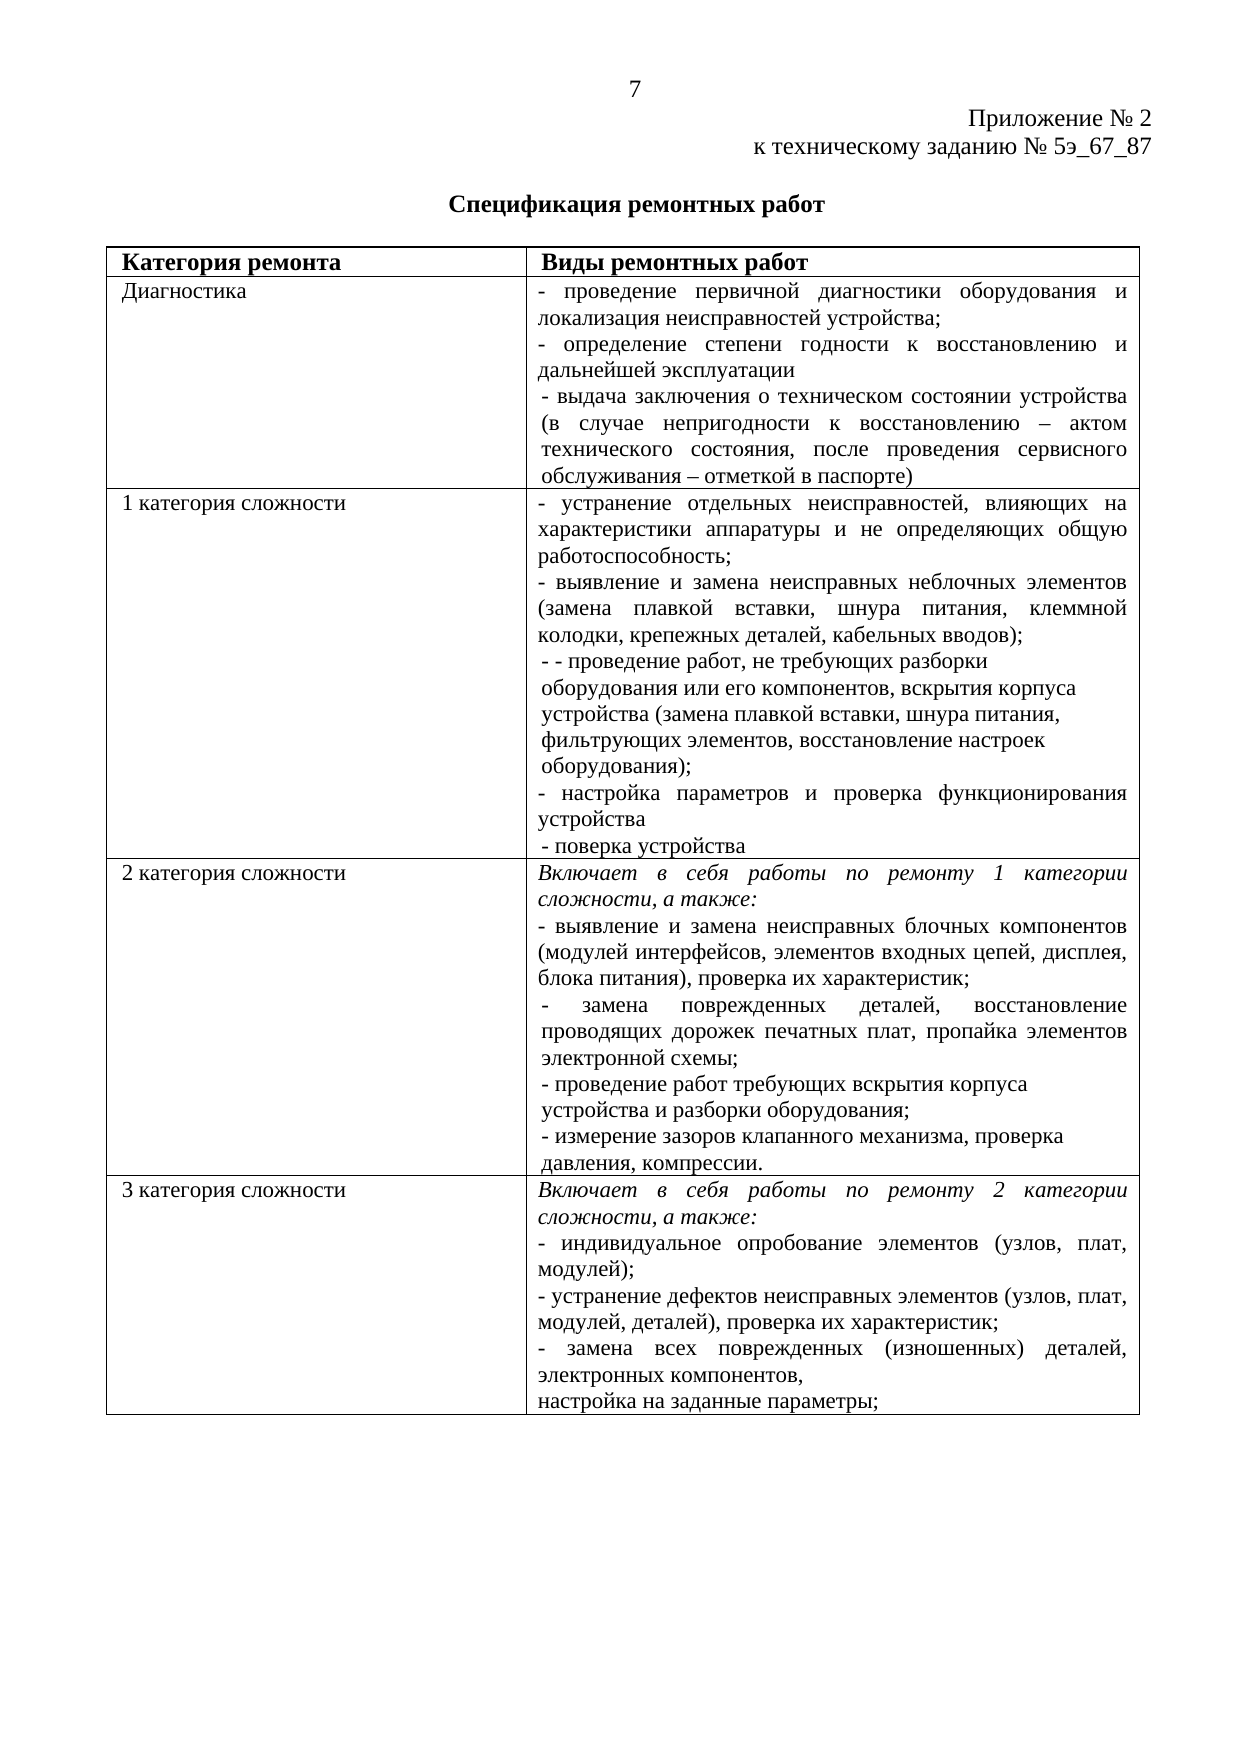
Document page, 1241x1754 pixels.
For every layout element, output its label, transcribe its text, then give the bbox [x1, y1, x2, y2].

text Спецификация ремонтных работ [122, 189, 1152, 218]
table_cell 2 категория сложности [107, 859, 526, 1175]
table_cell - проведение первичной диагностики оборудования и локализация неисправностей устройства; - определение степени годности к восстановлению и дальнейшей эксплуатации - выдача заключения о техническом состоянии устройства (в случае непригодности к восстановлению – актом технического состояния, после проведения сервисного обслуживания – отметкой в паспорте) [527, 277, 1139, 488]
table_cell - устранение отдельных неисправностей, влияющих на характеристики аппаратуры и не определяющих общую работоспособность; - выявление и замена неисправных неблочных элементов (замена плавкой вставки, шнура питания, клеммной колодки, крепежных деталей, кабельных вводов); - - проведение работ, не требующих разборки оборудования или его компонентов, вскрытия корпуса устройства (замена плавкой вставки, шнура питания, фильтрующих элементов, восстановление настроек оборудования); - настройка параметров и проверка функционирования устройства - поверка устройства [527, 489, 1139, 858]
table_cell Включает в себя работы по ремонту 2 категории сложности, а также: - индивидуальное опробование элементов (узлов, плат, модулей); - устранение дефектов неисправных элементов (узлов, плат, модулей, деталей), проверка их характеристик; - замена всех поврежденных (изношенных) деталей, электронных компонентов, настройка на заданные параметры; [527, 1176, 1139, 1413]
table_cell Включает в себя работы по ремонту 1 категории сложности, а также: - выявление и замена неисправных блочных компонентов (модулей интерфейсов, элементов входных цепей, дисплея, блока питания), проверка их характеристик; - замена поврежденных деталей, восстановление проводящих дорожек печатных плат, пропайка элементов электронной схемы; - проведение работ требующих вскрытия корпуса устройства и разборки оборудования; - измерение зазоров клапанного механизма, проверка давления, компрессии. [527, 859, 1139, 1175]
table_header Категория ремонта [107, 248, 526, 276]
table_cell Диагностика [107, 277, 526, 488]
table_header Виды ремонтных работ [527, 248, 1139, 276]
text к техническому заданию № 5э_67_87 [122, 131, 1152, 160]
table_cell 3 категория сложности [107, 1176, 526, 1413]
table_cell 1 категория сложности [107, 489, 526, 858]
text Приложение № 2 [118, 103, 1152, 131]
